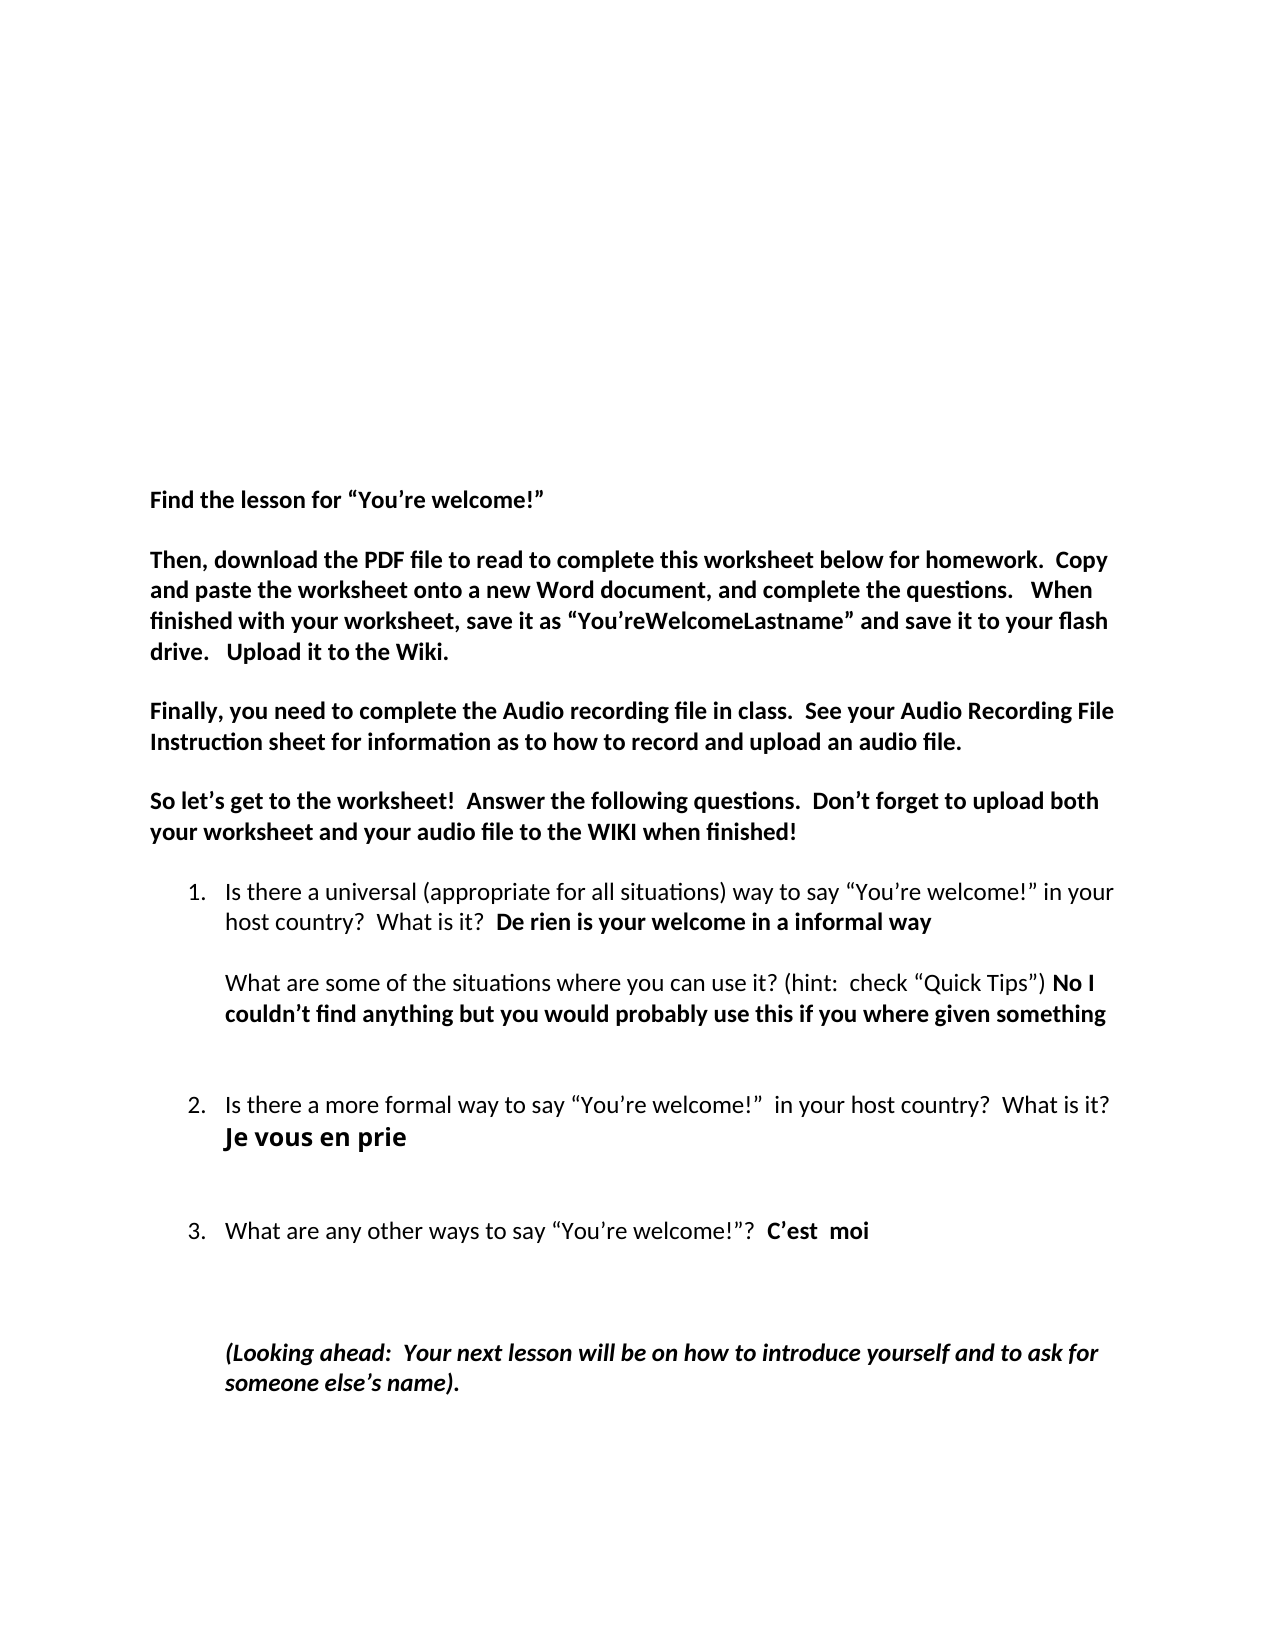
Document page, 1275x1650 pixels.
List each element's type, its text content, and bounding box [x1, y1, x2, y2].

text So let’s get to the worksheet! Answer the following questions. Don’t forget to upload both your worksheet and your audio file to the WIKI when finished! [150, 786, 1125, 847]
list Je vous en prie [225, 1120, 1125, 1154]
list What are some of the situations where you can use it? (hint: check “Quick Tips”) No I couldn’t find anything but you would probably use this if you where given something [225, 967, 1125, 1028]
list (Looking ahead: Your next lesson will be on how to introduce yourself and to ask for someone else’s name). [225, 1337, 1125, 1398]
text Finally, you need to complete the Audio recording file in class. See your Audio Recording File Instruction sheet for information as to how to record and upload an audio file. [150, 695, 1125, 756]
text Find the lesson for “You’re welcome!” [150, 484, 1125, 515]
list Is there a more formal way to say “You’re welcome!” in your host country? What is it? [187, 1089, 1125, 1120]
text Then, download the PDF file to read to complete this worksheet below for homework. Copy and paste the worksheet onto a new Word document, and complete the questions. When finished with your worksheet, save it as “You’reWelcomeLastname” and save it to your flash drive. Upload it to the Wiki. [150, 544, 1125, 666]
list Is there a universal (appropriate for all situations) way to say “You’re welcome!” in your host country? What is it? De rien is your welcome in a informal way [187, 876, 1125, 937]
list What are any other ways to say “You’re welcome!”? C’est moi [187, 1215, 1125, 1246]
